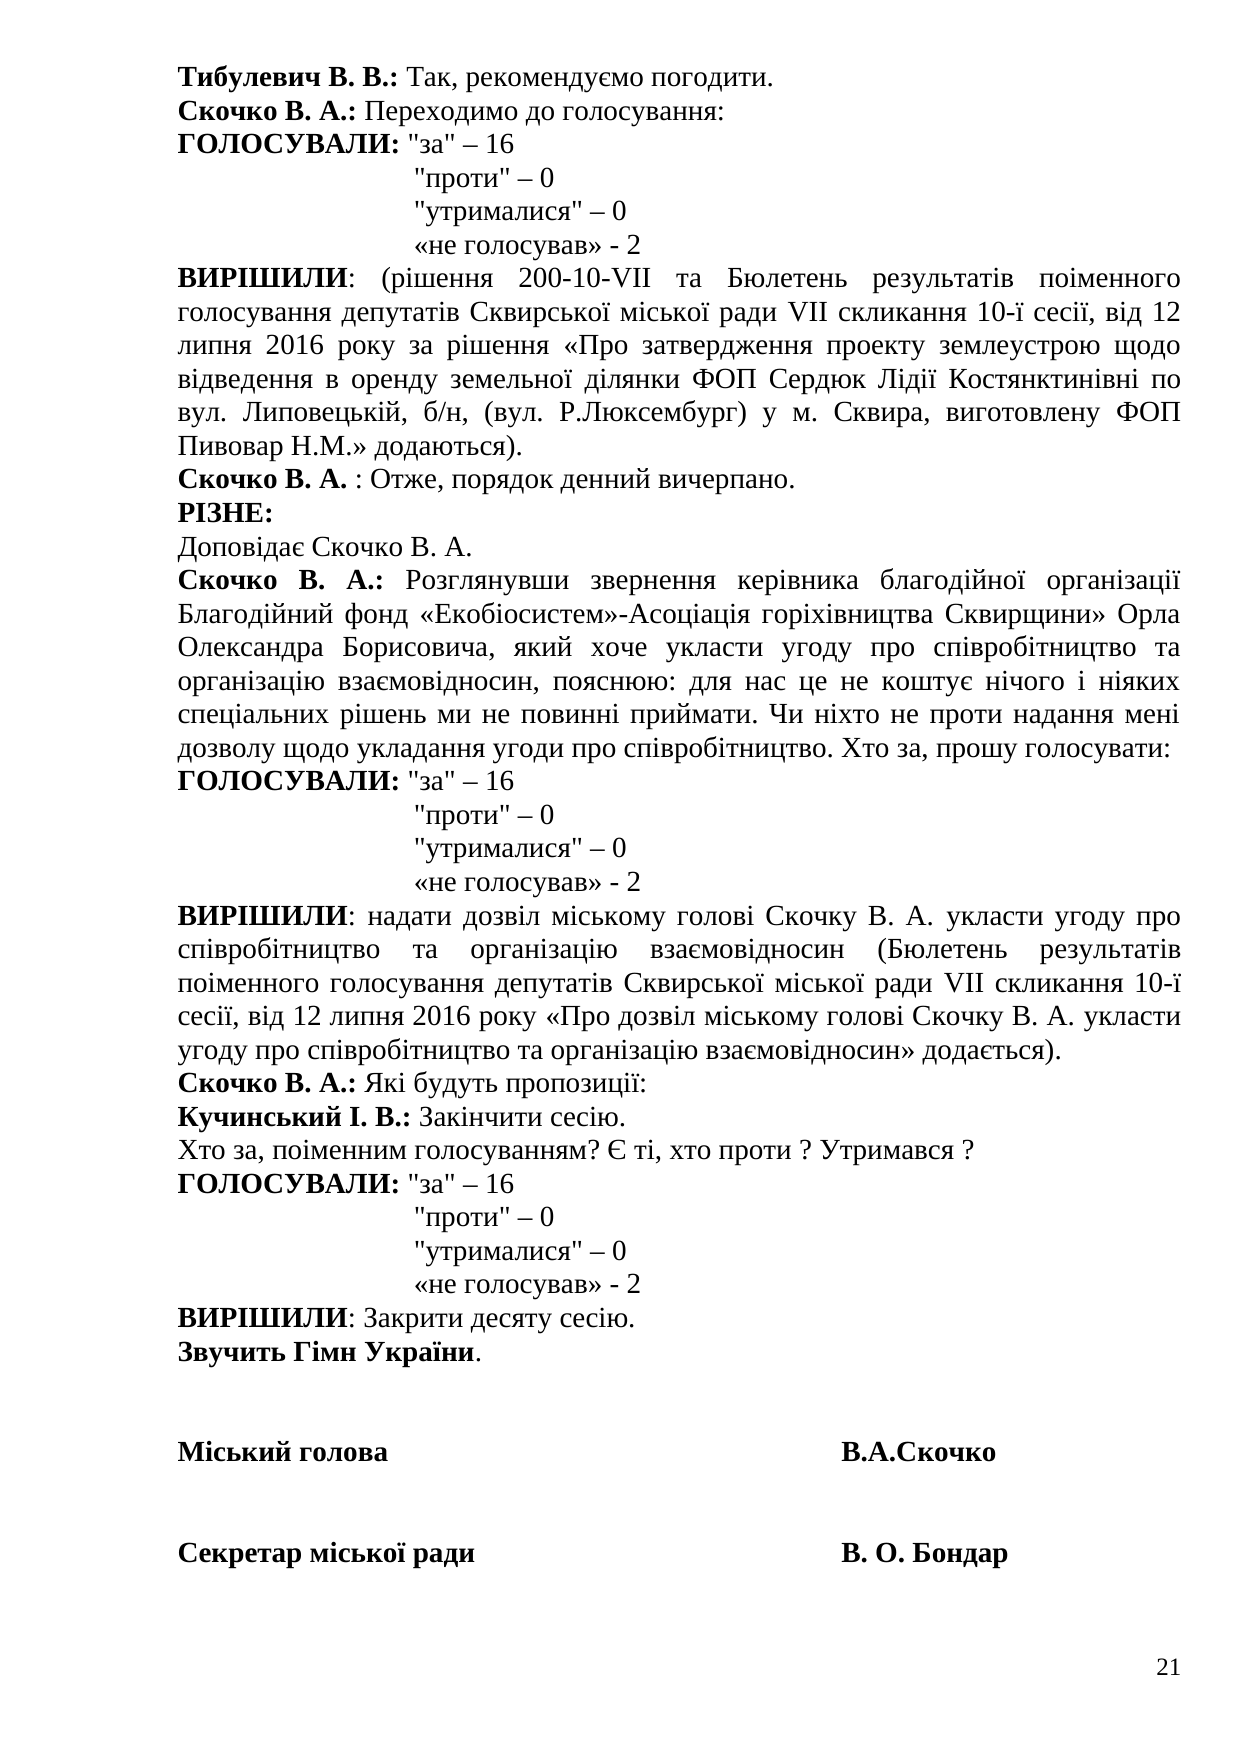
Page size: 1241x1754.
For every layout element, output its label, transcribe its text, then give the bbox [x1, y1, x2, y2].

text «не голосував» - 2 [222, 227, 1181, 260]
text Скочко В. А.: Переходимо до голосування: [177, 93, 1181, 126]
text "утрималися" – 0 [222, 193, 1181, 227]
text ВИРІШИЛИ: Закрити десяту сесію. [177, 1300, 1181, 1334]
text Міський голова В.А.Скочко [177, 1434, 1181, 1468]
text "проти" – 0 [222, 160, 1181, 193]
text "утрималися" – 0 [222, 1233, 1181, 1267]
text Хто за, поіменним голосуванням? Є ті, хто проти ? Утримався ? [177, 1132, 1181, 1166]
text ГОЛОСУВАЛИ: "за" – 16 [177, 763, 1181, 797]
text ВИРІШИЛИ: (рішення 200-10-VІІ та Бюлетень результатів поіменного голосування депутатів Сквирської міської ради VII скликання 10-ї сесії, від 12 липня 2016 року за рішення «Про затвердження проекту землеустрою щодо відведення в оренду земельної ділянки ФОП Сердюк Лідії Костянктинівні по вул. Липовецькій, б/н, (вул. Р.Люксембург) у м. Сквира, виготовлену ФОП Пивовар Н.М.» додаються). [177, 260, 1181, 462]
text «не голосував» - 2 [222, 1267, 1181, 1300]
text Секретар міської ради В. О. Бондар [177, 1535, 1181, 1568]
text "проти" – 0 [222, 797, 1181, 831]
text ГОЛОСУВАЛИ: "за" – 16 [177, 126, 1181, 160]
text "утрималися" – 0 [222, 831, 1181, 864]
text Скочко В. А.: Які будуть пропозиції: [177, 1065, 1181, 1099]
text Доповідає Скочко В. А. [177, 529, 1181, 562]
text Звучить Гімн України. [177, 1334, 1181, 1367]
text ВИРІШИЛИ: надати дозвіл міському голові Скочку В. А. укласти угоду про співробітництво та організацію взаємовідносин (Бюлетень результатів поіменного голосування депутатів Сквирської міської ради VII скликання 10-ї сесії, від 12 липня 2016 року «Про дозвіл міському голові Скочку В. А. укласти угоду про співробітництво та організацію взаємовідносин» додається). [177, 898, 1181, 1065]
text Кучинський І. В.: Закінчити сесію. [177, 1099, 1181, 1132]
text ГОЛОСУВАЛИ: "за" – 16 [177, 1166, 1181, 1199]
text РІЗНЕ: [177, 495, 1181, 529]
text Скочко В. А. : Отже, порядок денний вичерпано. [177, 462, 1181, 495]
text "проти" – 0 [222, 1199, 1181, 1233]
text Скочко В. А.: Розглянувши звернення керівника благодійної організації Благодійний фонд «Екобіосистем»-Асоціація горіхівництва Сквирщини» Орла Олександра Борисовича, який хоче укласти угоду про співробітництво та організацію взаємовідносин, пояснюю: для нас це не коштує нічого і ніяких спеціальних рішень ми не повинні приймати. Чи ніхто не проти надання мені дозволу щодо укладання угоди про співробітництво. Хто за, прошу голосувати: [177, 562, 1181, 763]
text Тибулевич В. В.: Так, рекомендуємо погодити. [177, 59, 1181, 93]
text «не голосував» - 2 [222, 864, 1181, 898]
